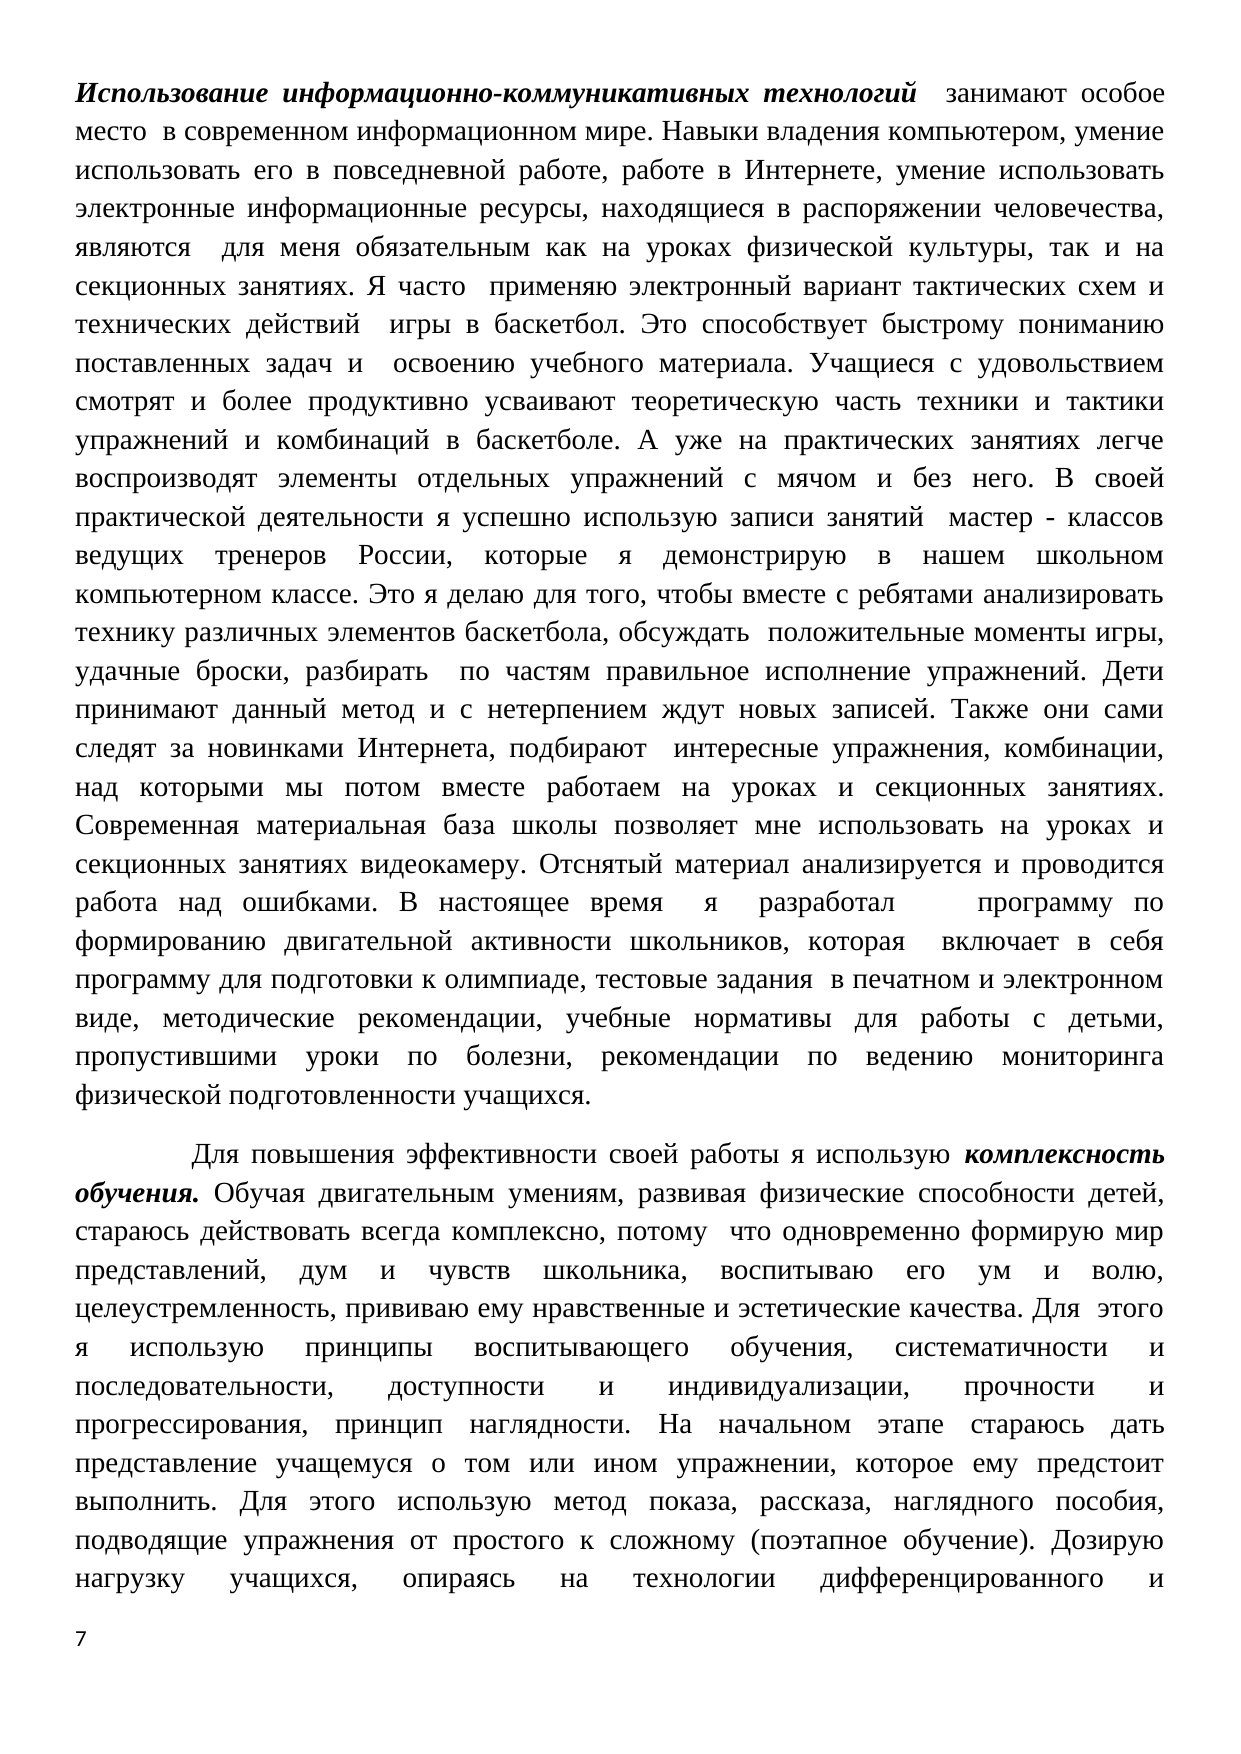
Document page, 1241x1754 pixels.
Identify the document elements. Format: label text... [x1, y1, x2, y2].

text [75, 1136, 1165, 1594]
text Использование информационно-коммуникативных технологий занимают особое место в современном информационном мире. Навыки владения компьютером, умение использовать его в повседневной работе, работе в Интернете, умение использовать электронные информационные ресурсы, находящиеся в распоряжении человечества, являются для меня обязательным как на уроках физической культуры, так и на секционных занятиях. Я часто применяю электронный вариант тактических схем и технических действий игры в баскетбол. Это способствует быстрому пониманию поставленных задач и освоению учебного материала. Учащиеся с удовольствием смотрят и более продуктивно усваивают теоретическую часть техники и тактики упражнений и комбинаций в баскетболе. А уже на практических занятиях легче воспроизводят элементы отдельных упражнений с мячом и без него. В своей практической деятельности я успешно использую записи занятий мастер - классов ведущих тренеров России, которые я демонстрирую в нашем школьном компьютерном классе. Это я делаю для того, чтобы вместе с ребятами анализировать технику различных элементов баскетбола, обсуждать положительные моменты игры, удачные броски, разбирать по частям правильное исполнение упражнений. Дети принимают данный метод и с нетерпением ждут новых записей. Также они сами следят за новинками Интернета, подбирают интересные упражнения, комбинации, над которыми мы потом вместе работаем на уроках и секционных занятиях. Современная материальная база школы позволяет мне использовать на уроках и секционных занятиях видеокамеру. Отснятый материал анализируется и проводится работа над ошибками. В настоящее время я разработал программу по формированию двигательной активности школьников, которая включает в себя программу для подготовки к олимпиаде, тестовые задания в печатном и электронном виде, методические рекомендации, учебные нормативы для работы с детьми, пропустившими уроки по болезни, рекомендации по ведению мониторинга физической подготовленности учащихся. [75, 75, 1165, 1111]
